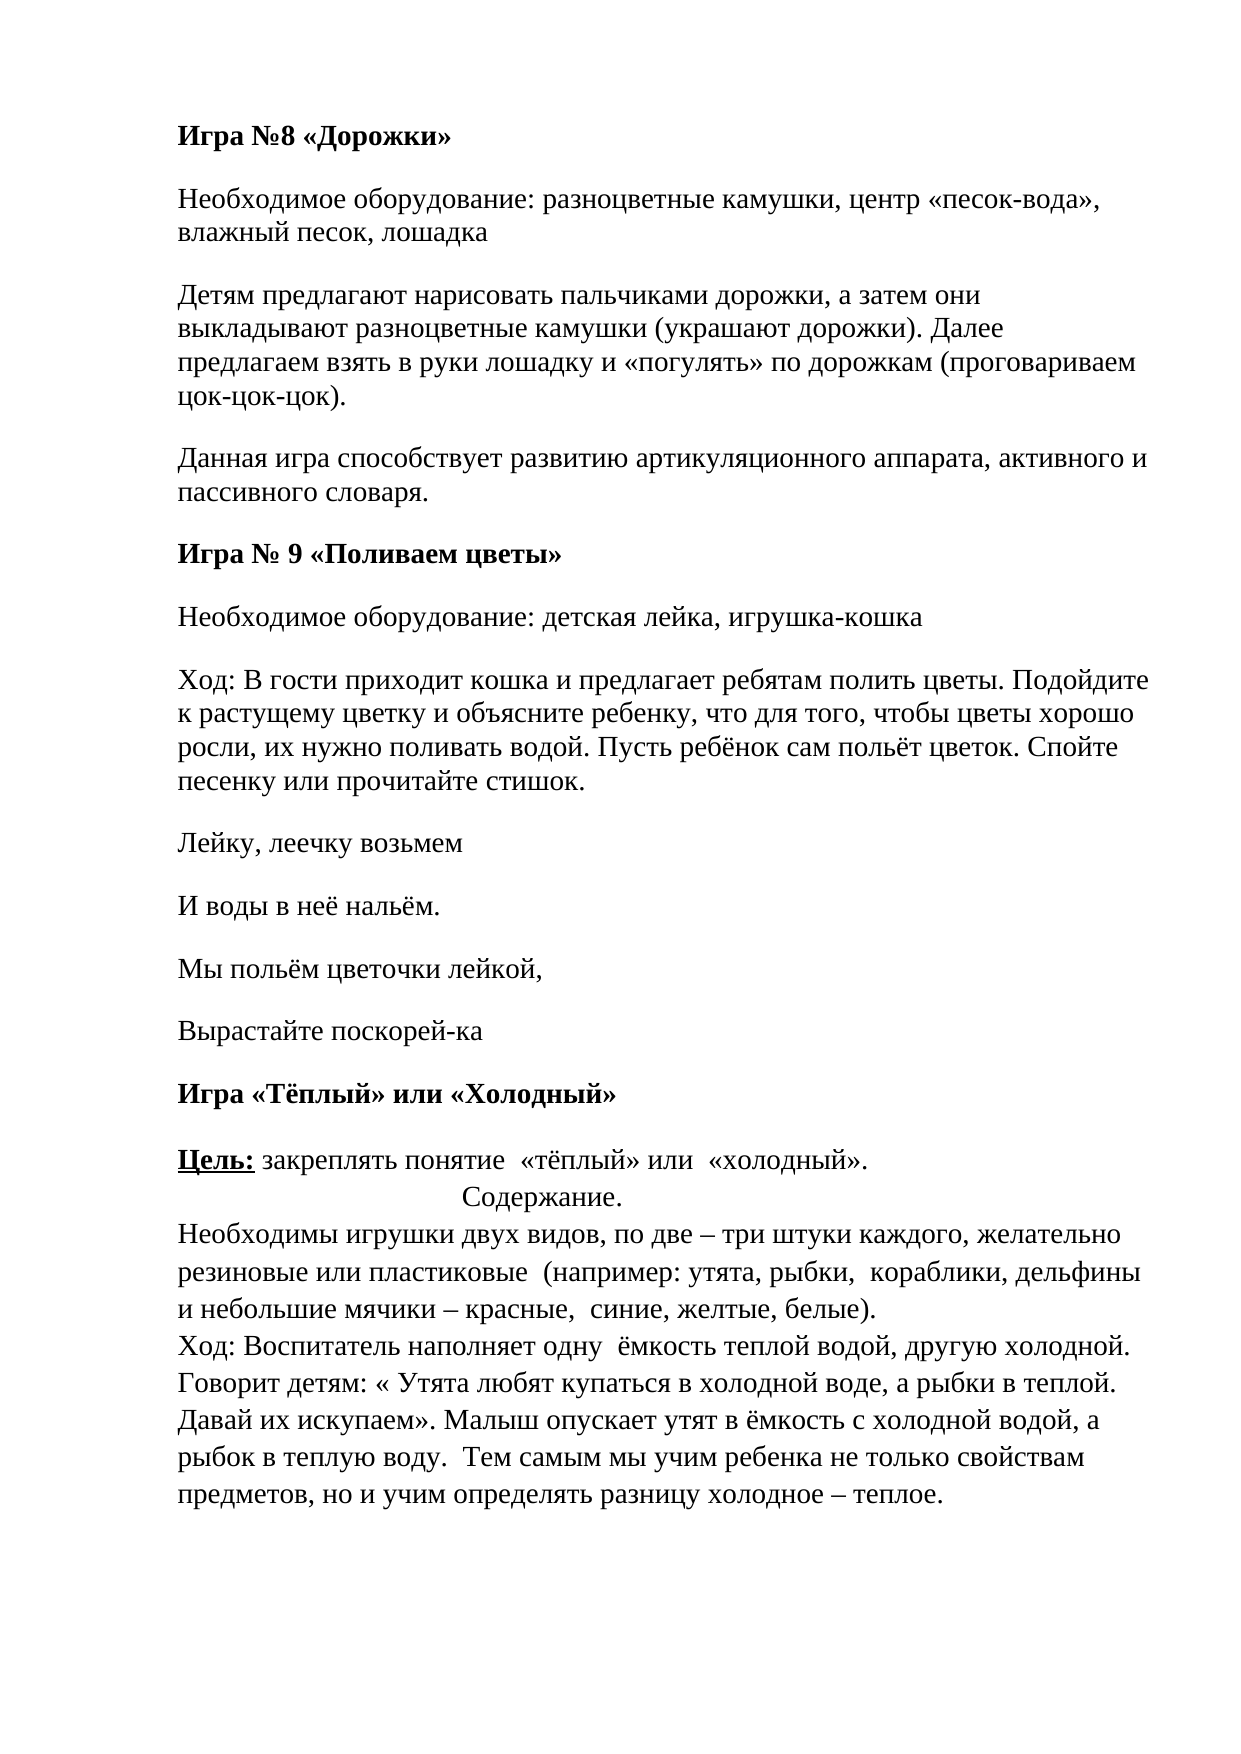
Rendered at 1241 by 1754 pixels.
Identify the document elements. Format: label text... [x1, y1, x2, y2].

text И воды в неё нальём. [177, 888, 1152, 922]
text Цель: закреплять понятие «тёплый» или «холодный». [177, 1139, 1152, 1176]
text Мы польём цветочки лейкой, [177, 951, 1152, 984]
text Ход: В гости приходит кошка и предлагает ребятам полить цветы. Подойдите к растущему цветку и объясните ребенку, что для того, чтобы цветы хорошо росли, их нужно поливать водой. Пусть ребёнок сам польёт цветок. Спойте песенку или прочитайте стишок. [177, 662, 1152, 796]
text Детям предлагают нарисовать пальчиками дорожки, а затем они выкладывают разноцветные камушки (украшают дорожки). Далее предлагаем взять в руки лошадку и «погулять» по дорожкам (проговариваем цок-цок-цок). [177, 277, 1152, 411]
text Вырастайте поскорей-ка [177, 1013, 1152, 1047]
text Содержание. [177, 1176, 1152, 1213]
text Лейку, леечку возьмем [177, 825, 1152, 859]
text Необходимое оборудование: разноцветные камушки, центр «песок-вода», влажный песок, лошадка [177, 181, 1152, 248]
text Данная игра способствует развитию артикуляционного аппарата, активного и пассивного словаря. [177, 440, 1152, 507]
text Необходимы игрушки двух видов, по две – три штуки каждого, желательно резиновые или пластиковые (например: утята, рыбки, кораблики, дельфины и небольшие мячики – красные, синие, желтые, белые). [177, 1213, 1152, 1324]
text Игра «Тёплый» или «Холодный» [177, 1076, 1152, 1110]
text Ход: Воспитатель наполняет одну ёмкость теплой водой, другую холодной. Говорит детям: « Утята любят купаться в холодной воде, а рыбки в теплой. Давай их искупаем». Малыш опускает утят в ёмкость с холодной водой, а рыбок в теплую воду. Тем самым мы учим ребенка не только свойствам предметов, но и учим определять разницу холодное – теплое. [177, 1324, 1152, 1510]
text Необходимое оборудование: детская лейка, игрушка-кошка [177, 599, 1152, 633]
text Игра № 9 «Поливаем цветы» [177, 537, 1152, 570]
text Игра №8 «Дорожки» [177, 118, 1152, 152]
